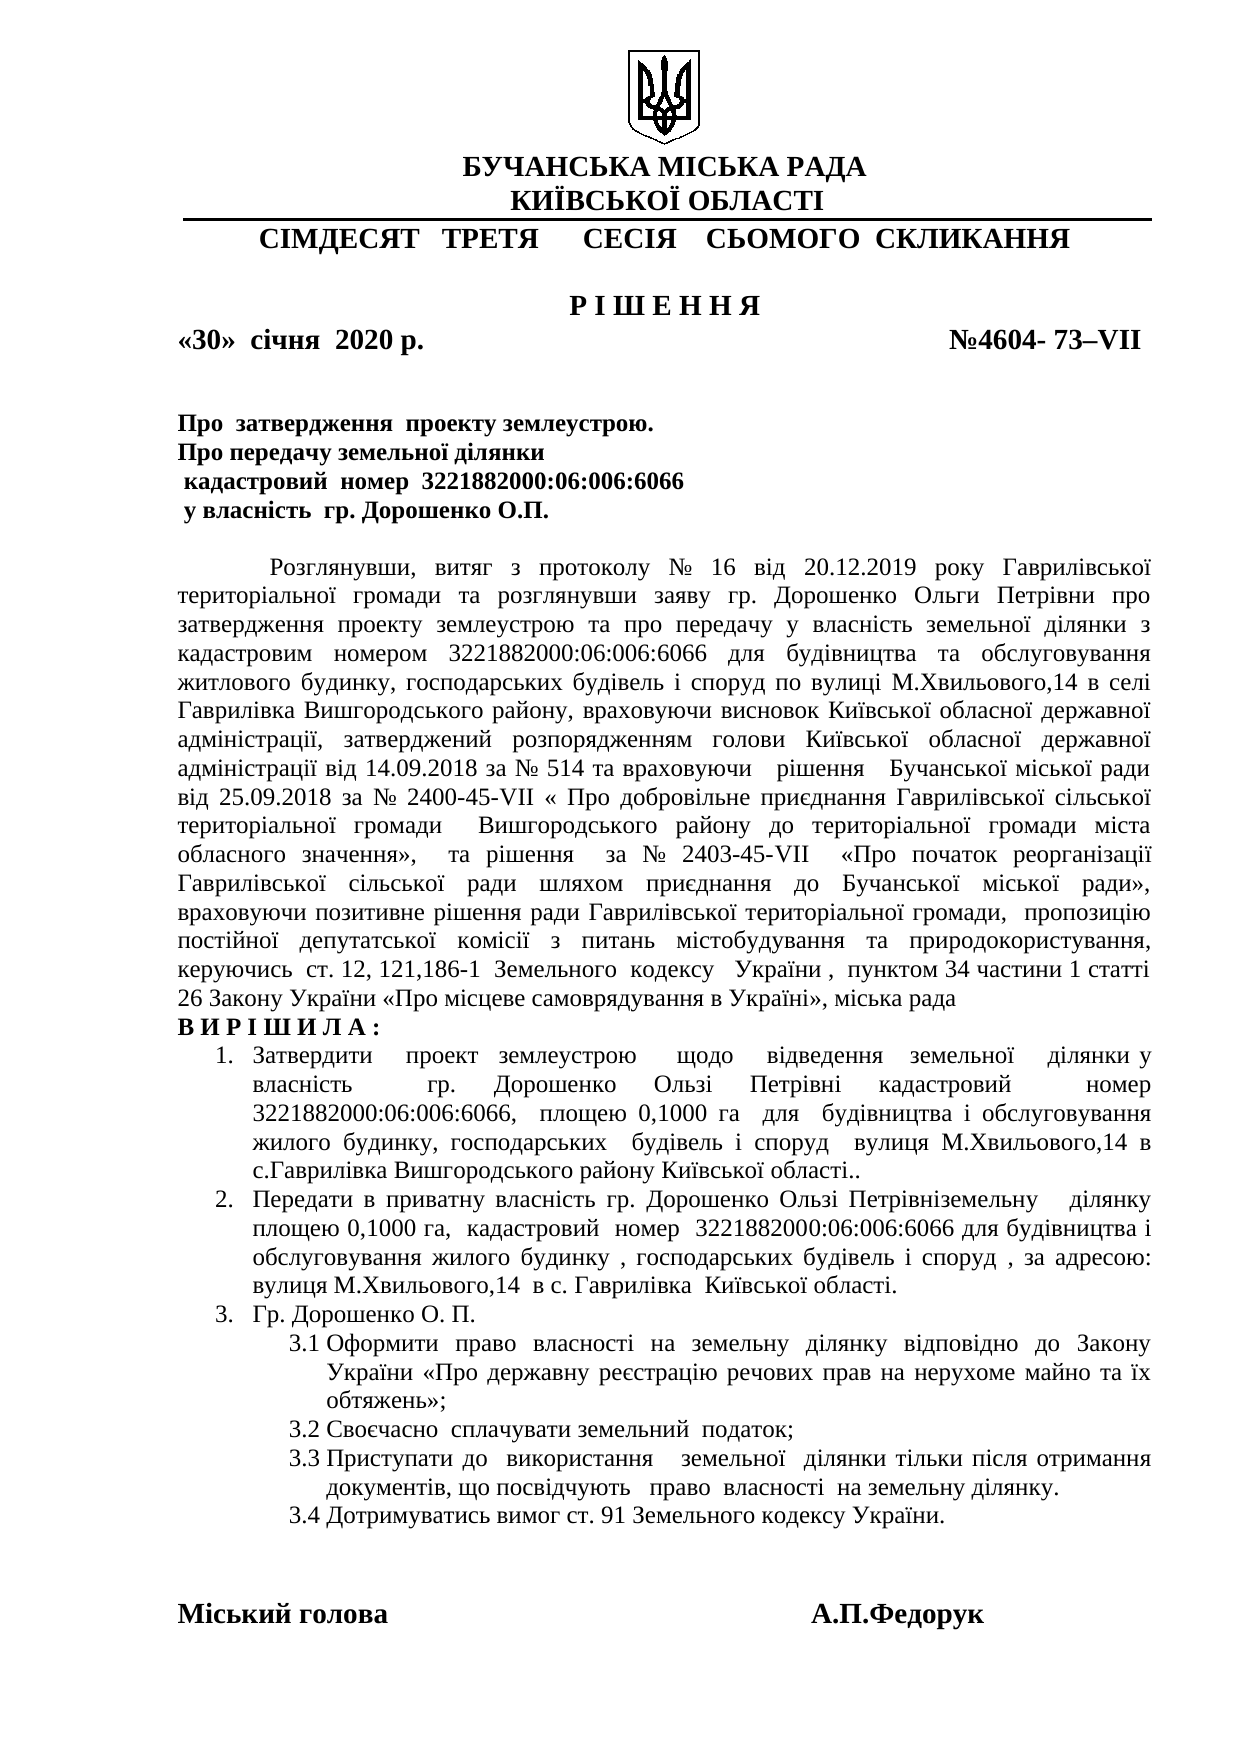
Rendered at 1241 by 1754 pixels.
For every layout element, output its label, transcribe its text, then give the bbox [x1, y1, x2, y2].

text КИЇВСЬКОЇ ОБЛАСТІ [183, 183, 1152, 218]
list Оформити право власності на земельну ділянку відповідно до Закону України «Про державну реєстрацію речових прав на нерухоме майно та їх обтяжень»; [288, 1328, 1152, 1414]
list Передати в приватну власність гр. Дорошенко Ользі Петрівніземельну ділянку площею 0,1000 га, кадастровий номер 3221882000:06:006:6066 для будівництва і обслуговування жилого будинку , господарських будівель і споруд , за адресою: вулиця М.Хвильового,14 в с. Гаврилівка Київської області. [215, 1184, 1152, 1299]
text Р І Ш Е Н Н Я [177, 288, 1152, 322]
text кадастровий номер 3221882000:06:006:6066 [177, 466, 1152, 495]
list Дотримуватись вимог ст. 91 Земельного кодексу України. [288, 1500, 1152, 1529]
list Приступати до використання земельної ділянки тільки після отримання документів, що посвідчують право власності на земельну ділянку. [288, 1443, 1152, 1500]
text Розглянувши, витяг з протоколу № 16 від 20.12.2019 року Гаврилівської територіальної громади та розглянувши заяву гр. Дорошенко Ольги Петрівни про затвердження проекту землеустрою та про передачу у власність земельної ділянки з кадастровим номером 3221882000:06:006:6066 для будівництва та обслуговування житлового будинку, господарських будівель і споруд по вулиці М.Хвильового,14 в селі Гаврилівка Вишгородського району, враховуючи висновок Київської обласної державної адміністрації, затверджений розпорядженням голови Київської обласної державної адміністрації від 14.09.2018 за № 514 та враховуючи рішення Бучанської міської ради від 25.09.2018 за № 2400-45-VІІ « Про добровільне приєднання Гаврилівської сільської територіальної громади Вишгородського району до територіальної громади міста обласного значення», та рішення за № 2403-45-VІІ «Про початок реорганізації Гаврилівської сільської ради шляхом приєднання до Бучанської міської ради», враховуючи позитивне рішення ради Гаврилівської територіальної громади, пропозицію постійної депутатської комісії з питань містобудування та природокористування, керуючись ст. 12, 121,186-1 Земельного кодексу України , пунктом 34 частини 1 статті 26 Закону України «Про місцеве самоврядування в Україні», міська рада [177, 552, 1152, 1012]
text Про передачу земельної ділянки [177, 437, 1152, 466]
text В И Р І Ш И Л А : [177, 1012, 1152, 1040]
text у власність гр. Дорошенко О.П. [177, 495, 1152, 523]
text БУЧАНСЬКА МІСЬКА РАДА [177, 149, 1152, 183]
text «30» січня 2020 р. №4604- 73–VІІ [177, 322, 1152, 356]
list Затвердити проект землеустрою щодо відведення земельної ділянки у власність гр. Дорошенко Ользі Петрівні кадастровий номер 3221882000:06:006:6066, площею 0,1000 га для будівництва і обслуговування жилого будинку, господарських будівель і споруд вулиця М.Хвильового,14 в с.Гаврилівка Вишгородського району Київської області.. [215, 1040, 1152, 1184]
text СІМДЕСЯТ ТРЕТЯ СЕСІЯ СЬОМОГО СКЛИКАННЯ [177, 221, 1152, 255]
text Міський голова А.П.Федорук [177, 1596, 1152, 1630]
list Гр. Дорошенко О. П. [215, 1299, 1152, 1328]
list Своєчасно сплачувати земельний податок; [288, 1414, 1152, 1443]
text Про затвердження проекту землеустрою. [177, 408, 1152, 437]
